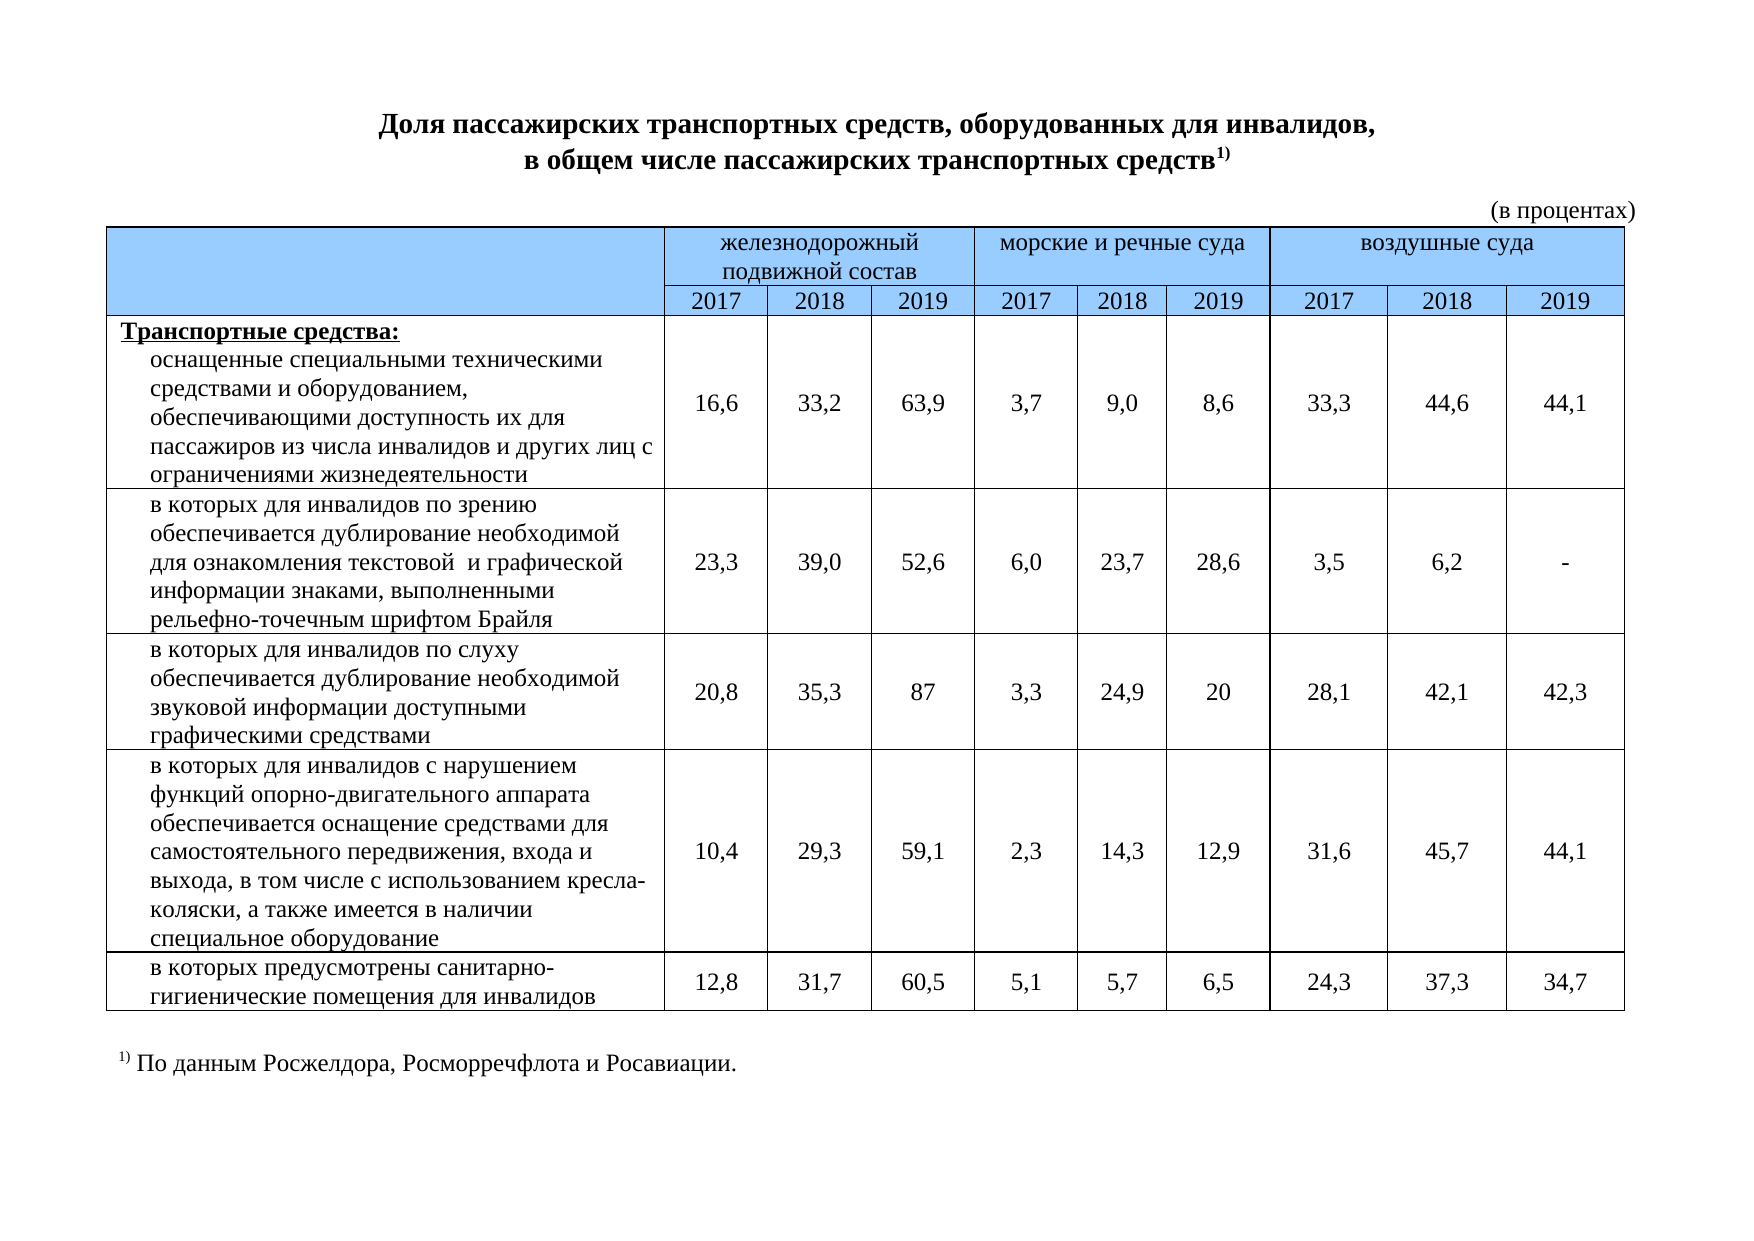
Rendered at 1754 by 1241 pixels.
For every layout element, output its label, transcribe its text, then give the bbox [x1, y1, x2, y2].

table_cell 2019 [1167, 286, 1269, 315]
table_cell 9,0 [1078, 316, 1166, 488]
table_cell 2018 [1078, 286, 1166, 315]
table_cell 60,5 [872, 953, 974, 1010]
table_cell 87 [872, 634, 974, 749]
table_cell 39,0 [768, 489, 871, 633]
table_cell 5,1 [975, 953, 1077, 1010]
table_cell 31,6 [1271, 750, 1387, 951]
table_cell 34,7 [1507, 953, 1624, 1010]
table_cell 59,1 [872, 750, 974, 951]
text 1) По данным Росжелдора, Росморречфлота и Росавиации. [118, 1048, 1636, 1077]
table_header морские и речные суда [975, 228, 1269, 285]
table_cell в которых для инвалидов по зрению обеспечивается дублирование необходимой для ознакомления текстовой и графической информации знаками, выполненными рельефно-точечным шрифтом Брайля [107, 489, 664, 633]
table_cell 44,6 [1388, 316, 1506, 488]
table_cell - [1507, 489, 1624, 633]
table_cell 2019 [1507, 286, 1624, 315]
table_cell 31,7 [768, 953, 871, 1010]
table_cell 44,1 [1507, 750, 1624, 951]
table_cell 14,3 [1078, 750, 1166, 951]
table_cell 63,9 [872, 316, 974, 488]
table_cell 16,6 [665, 316, 767, 488]
table_cell 28,6 [1167, 489, 1269, 633]
table_cell 52,6 [872, 489, 974, 633]
table_header воздушные суда [1271, 228, 1624, 285]
table_cell 23,7 [1078, 489, 1166, 633]
table_cell 5,7 [1078, 953, 1166, 1010]
table_cell 23,3 [665, 489, 767, 633]
table_cell 28,1 [1271, 634, 1387, 749]
table_cell 2018 [1388, 286, 1506, 315]
table_header железнодорожный подвижной состав [665, 228, 974, 285]
table_cell 3,5 [1271, 489, 1387, 633]
table_cell 35,3 [768, 634, 871, 749]
table_cell 20,8 [665, 634, 767, 749]
table_cell в которых для инвалидов по слуху обеспечивается дублирование необходимой звуковой информации доступными графическими средствами [107, 634, 664, 749]
table_cell 24,9 [1078, 634, 1166, 749]
table_cell 33,3 [1271, 316, 1387, 488]
table_cell 3,7 [975, 316, 1077, 488]
table_cell в которых предусмотрены санитарно-гигиенические помещения для инвалидов [107, 953, 664, 1010]
text Доля пассажирских транспортных средств, оборудованных для инвалидов, в общем числе пассажирских транспортных средств1) [118, 106, 1636, 176]
table_cell 10,4 [665, 750, 767, 951]
table_cell 29,3 [768, 750, 871, 951]
table_header [107, 228, 664, 315]
table_cell 2017 [1271, 286, 1387, 315]
table_cell 8,6 [1167, 316, 1269, 488]
table_cell 2,3 [975, 750, 1077, 951]
table_cell в которых для инвалидов с нарушением функций опорно-двигательного аппарата обеспечивается оснащение средствами для самостоятельного передвижения, входа и выхода, в том числе с использованием кресла-коляски, а также имеется в наличии специальное оборудование [107, 750, 664, 951]
table_cell 42,1 [1388, 634, 1506, 749]
table_cell 6,0 [975, 489, 1077, 633]
table_cell 42,3 [1507, 634, 1624, 749]
table_cell 2018 [768, 286, 871, 315]
table_cell 6,5 [1167, 953, 1269, 1010]
table_cell 33,2 [768, 316, 871, 488]
table_cell 6,2 [1388, 489, 1506, 633]
table_cell 44,1 [1507, 316, 1624, 488]
table_cell 20 [1167, 634, 1269, 749]
table_cell 3,3 [975, 634, 1077, 749]
table_cell 2019 [872, 286, 974, 315]
table_cell 2017 [975, 286, 1077, 315]
table_cell 37,3 [1388, 953, 1506, 1010]
text (в процентах) [118, 195, 1636, 224]
table_cell 12,9 [1167, 750, 1269, 951]
table_cell 12,8 [665, 953, 767, 1010]
table_cell 24,3 [1271, 953, 1387, 1010]
table_cell 2017 [665, 286, 767, 315]
table_cell Транспортные средства: оснащенные специальными техническими средствами и оборудованием, обеспечивающими доступность их для пассажиров из числа инвалидов и других лиц с ограничениями жизнедеятельности [107, 316, 664, 488]
table_cell 45,7 [1388, 750, 1506, 951]
